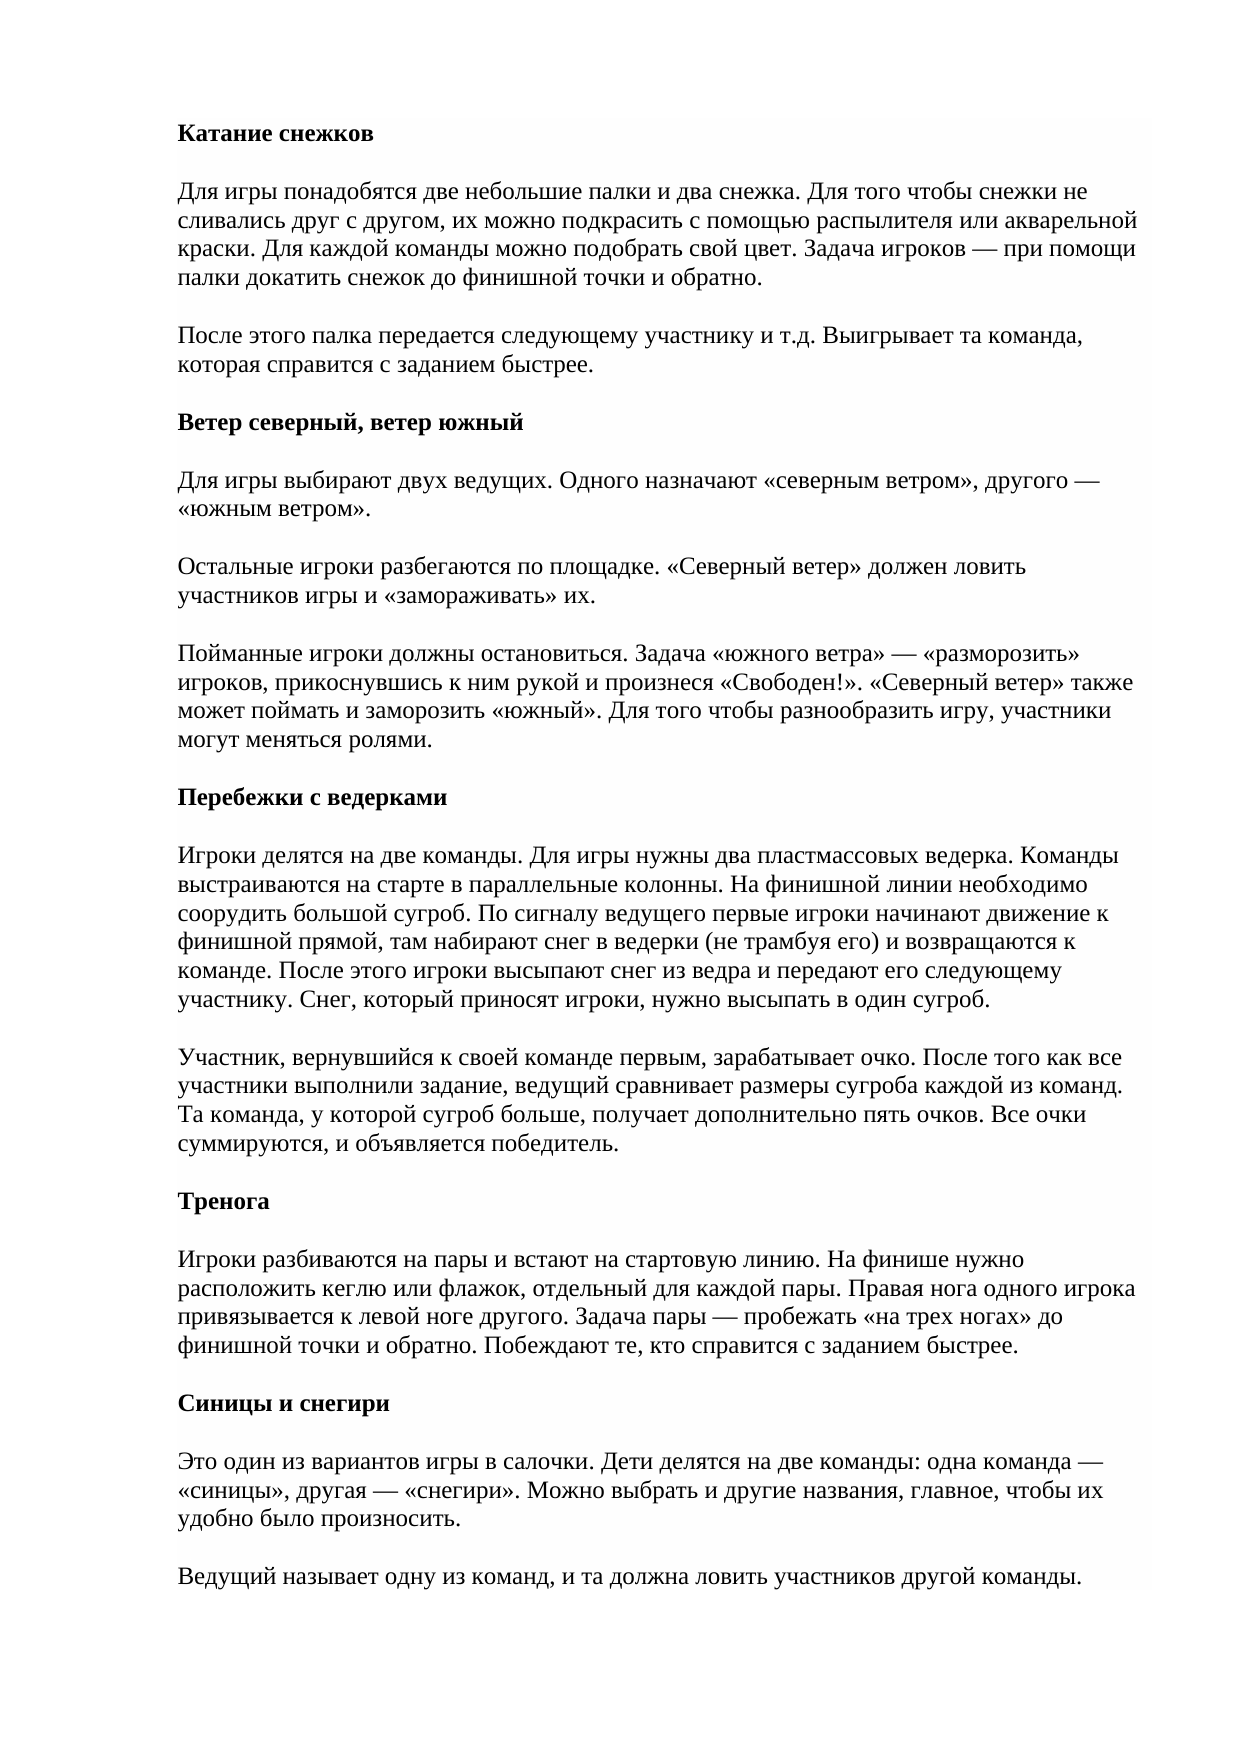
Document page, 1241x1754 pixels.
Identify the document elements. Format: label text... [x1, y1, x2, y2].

text Участник, вернувшийся к своей команде первым, зарабатывает очко. После того как все участники выполнили задание, ведущий сравнивает размеры сугроба каждой из команд. Та команда, у которой сугроб больше, получает дополнительно пять очков. Все очки суммируются, и объявляется победитель. [177, 1042, 1152, 1157]
text Ветер северный, ветер южный [177, 407, 1152, 436]
text Катание снежков [177, 118, 1152, 147]
text Тренога [177, 1186, 1152, 1215]
text Для игры понадобятся две небольшие палки и два снежка. Для того чтобы снежки не сливались друг с другом, их можно подкрасить с помощью распылителя или акварельной краски. Для каждой команды можно подобрать свой цвет. Задача игроков — при помощи палки докатить снежок до финишной точки и обратно. [177, 176, 1152, 291]
text После этого палка передается следующему участнику и т.д. Выигрывает та команда, которая справится с заданием быстрее. [177, 320, 1152, 378]
text Это один из вариантов игры в салочки. Дети делятся на две команды: одна команда — «синицы», другая — «снегири». Можно выбрать и другие названия, главное, чтобы их удобно было произносить. [177, 1446, 1152, 1532]
text Игроки разбиваются на пары и встают на стартовую линию. На финише нужно расположить кеглю или флажок, отдельный для каждой пары. Правая нога одного игрока привязывается к левой ноге другого. Задача пары — пробежать «на трех ногах» до финишной точки и обратно. Побеждают те, кто справится с заданием быстрее. [177, 1244, 1152, 1359]
text Игроки делятся на две команды. Для игры нужны два пластмассовых ведерка. Команды выстраиваются на старте в параллельные колонны. На финишной линии необходимо соорудить большой сугроб. По сигналу ведущего первые игроки начинают движение к финишной прямой, там набирают снег в ведерки (не трамбуя его) и возвращаются к команде. После этого игроки высыпают снег из ведра и передают его следующему участнику. Снег, который приносят игроки, нужно высыпать в один сугроб. [177, 840, 1152, 1013]
text Остальные игроки разбегаются по площадке. «Северный ветер» должен ловить участников игры и «замораживать» их. [177, 551, 1152, 609]
text Синицы и снегири [177, 1388, 1152, 1417]
text Для игры выбирают двух ведущих. Одного назначают «северным ветром», другого — «южным ветром». [177, 465, 1152, 522]
text Перебежки с ведерками [177, 782, 1152, 811]
text Пойманные игроки должны остановиться. Задача «южного ветра» — «разморозить» игроков, прикоснувшись к ним рукой и произнеся «Свободен!». «Северный ветер» также может поймать и заморозить «южный». Для того чтобы разнообразить игру, участники могут меняться ролями. [177, 638, 1152, 753]
text Ведущий называет одну из команд, и та должна ловить участников другой команды. [177, 1561, 1152, 1590]
